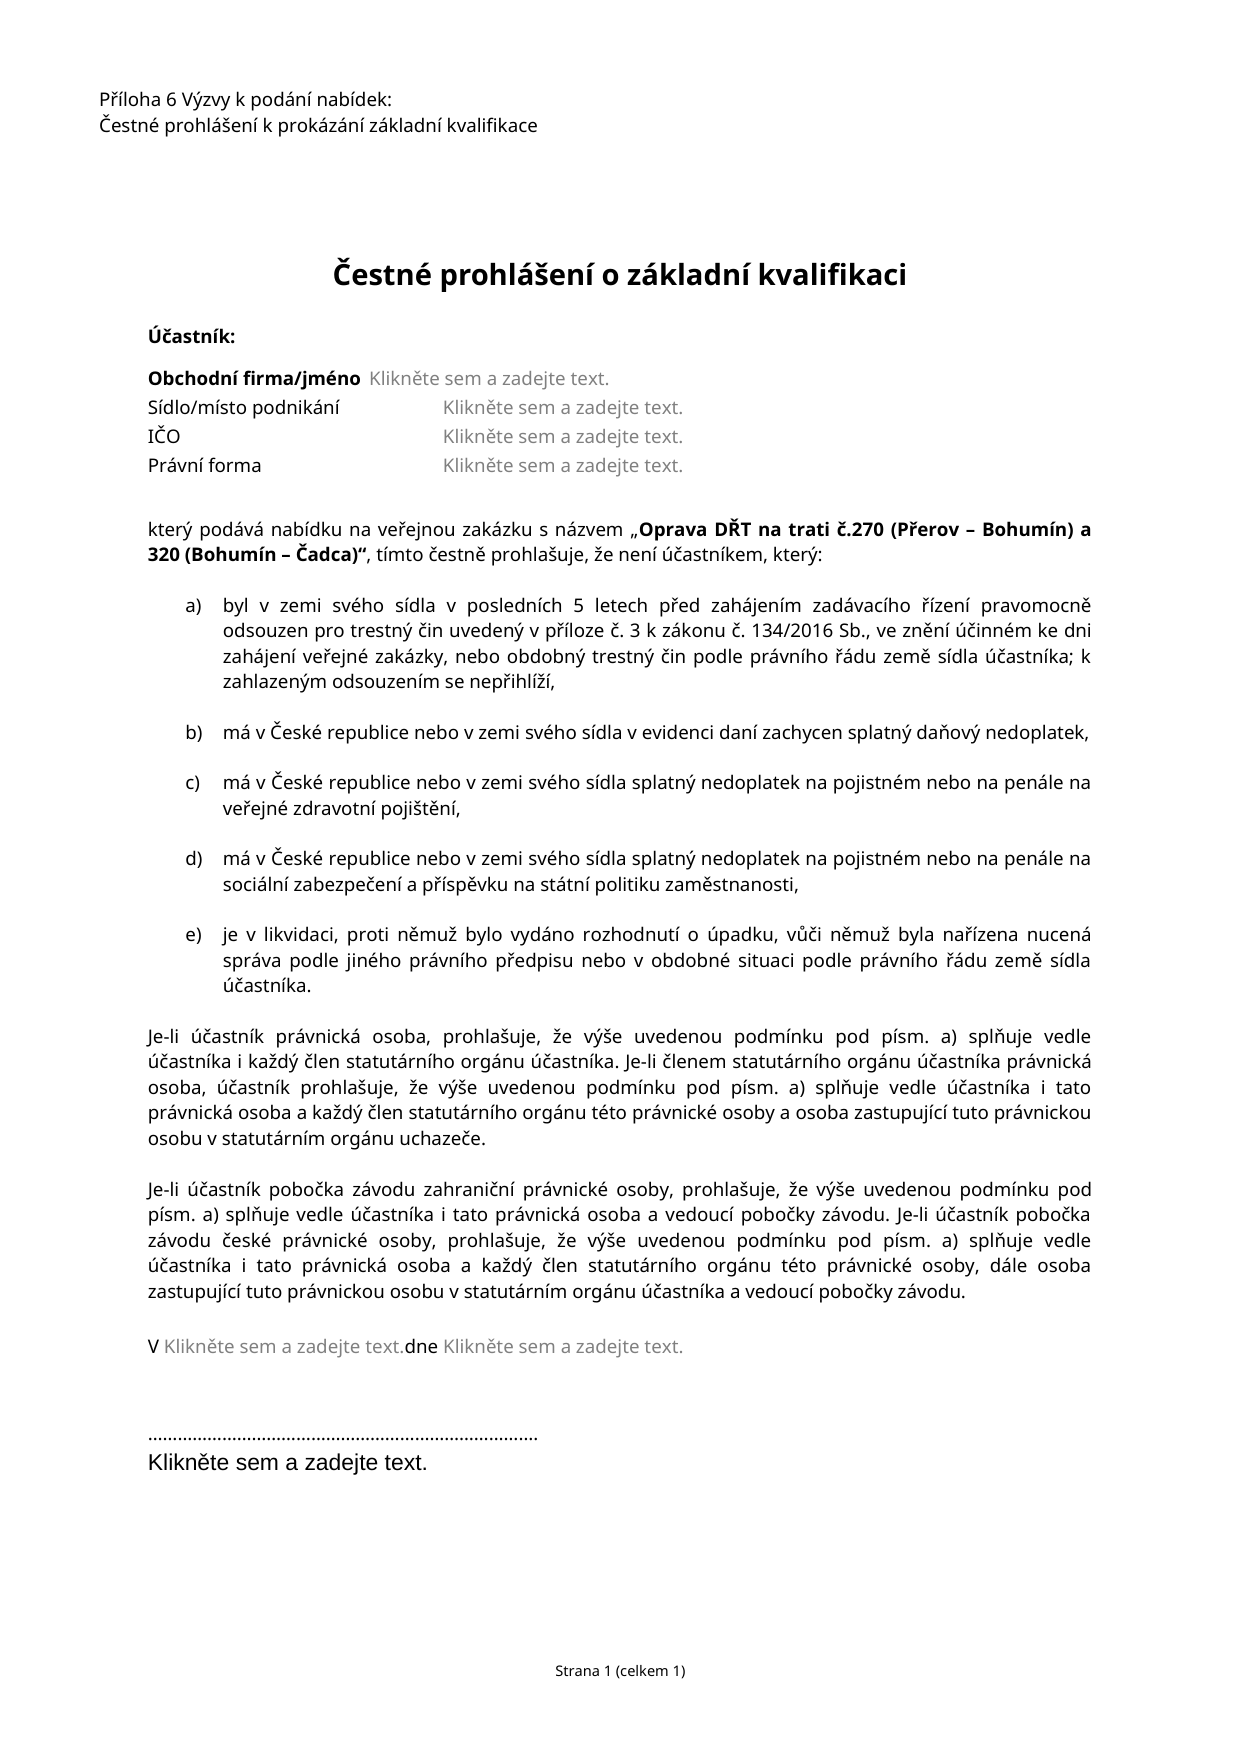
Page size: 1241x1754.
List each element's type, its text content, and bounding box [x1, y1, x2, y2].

text Sídlo/místo podnikání [148, 391, 1093, 420]
list je v likvidaci, proti němuž bylo vydáno rozhodnutí o úpadku, vůči němuž byla nařízena nucená správa podle jiného právního předpisu nebo v obdobné situaci podle právního řádu země sídla účastníka. [185, 922, 1093, 998]
text Je-li účastník pobočka závodu zahraniční právnické osoby, prohlašuje, že výše uvedenou podmínku pod písm. a) splňuje vedle účastníka i tato právnická osoba a vedoucí pobočky závodu. Je-li účastník pobočka závodu české právnické osoby, prohlašuje, že výše uvedenou podmínku pod písm. a) splňuje vedle účastníka i tato právnická osoba a každý člen statutárního orgánu této právnické osoby, dále osoba zastupující tuto právnickou osobu v statutárním orgánu účastníka a vedoucí pobočky závodu. [148, 1176, 1093, 1304]
text Účastník: [148, 318, 1093, 349]
title Čestné prohlášení o základní kvalifikaci [148, 254, 1093, 293]
list má v České republice nebo v zemi svého sídla v evidenci daní zachycen splatný daňový nedoplatek, [185, 719, 1093, 744]
text V dne [148, 1329, 1092, 1358]
list má v České republice nebo v zemi svého sídla splatný nedoplatek na pojistném nebo na penále na sociální zabezpečení a příspěvku na státní politiku zaměstnanosti, [185, 846, 1093, 897]
text který podává nabídku na veřejnou zakázku s názvem „Oprava DŘT na trati č.270 (Přerov – Bohumín) a 320 (Bohumín – Čadca)“, tímto čestně prohlašuje, že není účastníkem, který: [148, 516, 1093, 567]
list byl v zemi svého sídla v posledních 5 letech před zahájením zadávacího řízení pravomocně odsouzen pro trestný čin uvedený v příloze č. 3 k zákonu č. 134/2016 Sb., ve znění účinném ke dni zahájení veřejné zakázky, nebo obdobný trestný čin podle právního řádu země sídla účastníka; k zahlazeným odsouzením se nepřihlíží, [185, 592, 1093, 694]
text Právní forma [148, 449, 1093, 478]
text Obchodní firma/jméno [148, 362, 1093, 391]
text IČO [148, 420, 1093, 449]
list má v České republice nebo v zemi svého sídla splatný nedoplatek na pojistném nebo na penále na veřejné zdravotní pojištění, [185, 769, 1093, 821]
text ……………………………………………………………………. [148, 1417, 1092, 1446]
text Je-li účastník právnická osoba, prohlašuje, že výše uvedenou podmínku pod písm. a) splňuje vedle účastníka i každý člen statutárního orgánu účastníka. Je-li členem statutárního orgánu účastníka právnická osoba, účastník prohlašuje, že výše uvedenou podmínku pod písm. a) splňuje vedle účastníka i tato právnická osoba a každý člen statutárního orgánu této právnické osoby a osoba zastupující tuto právnickou osobu v statutárním orgánu uchazeče. [148, 1023, 1093, 1151]
